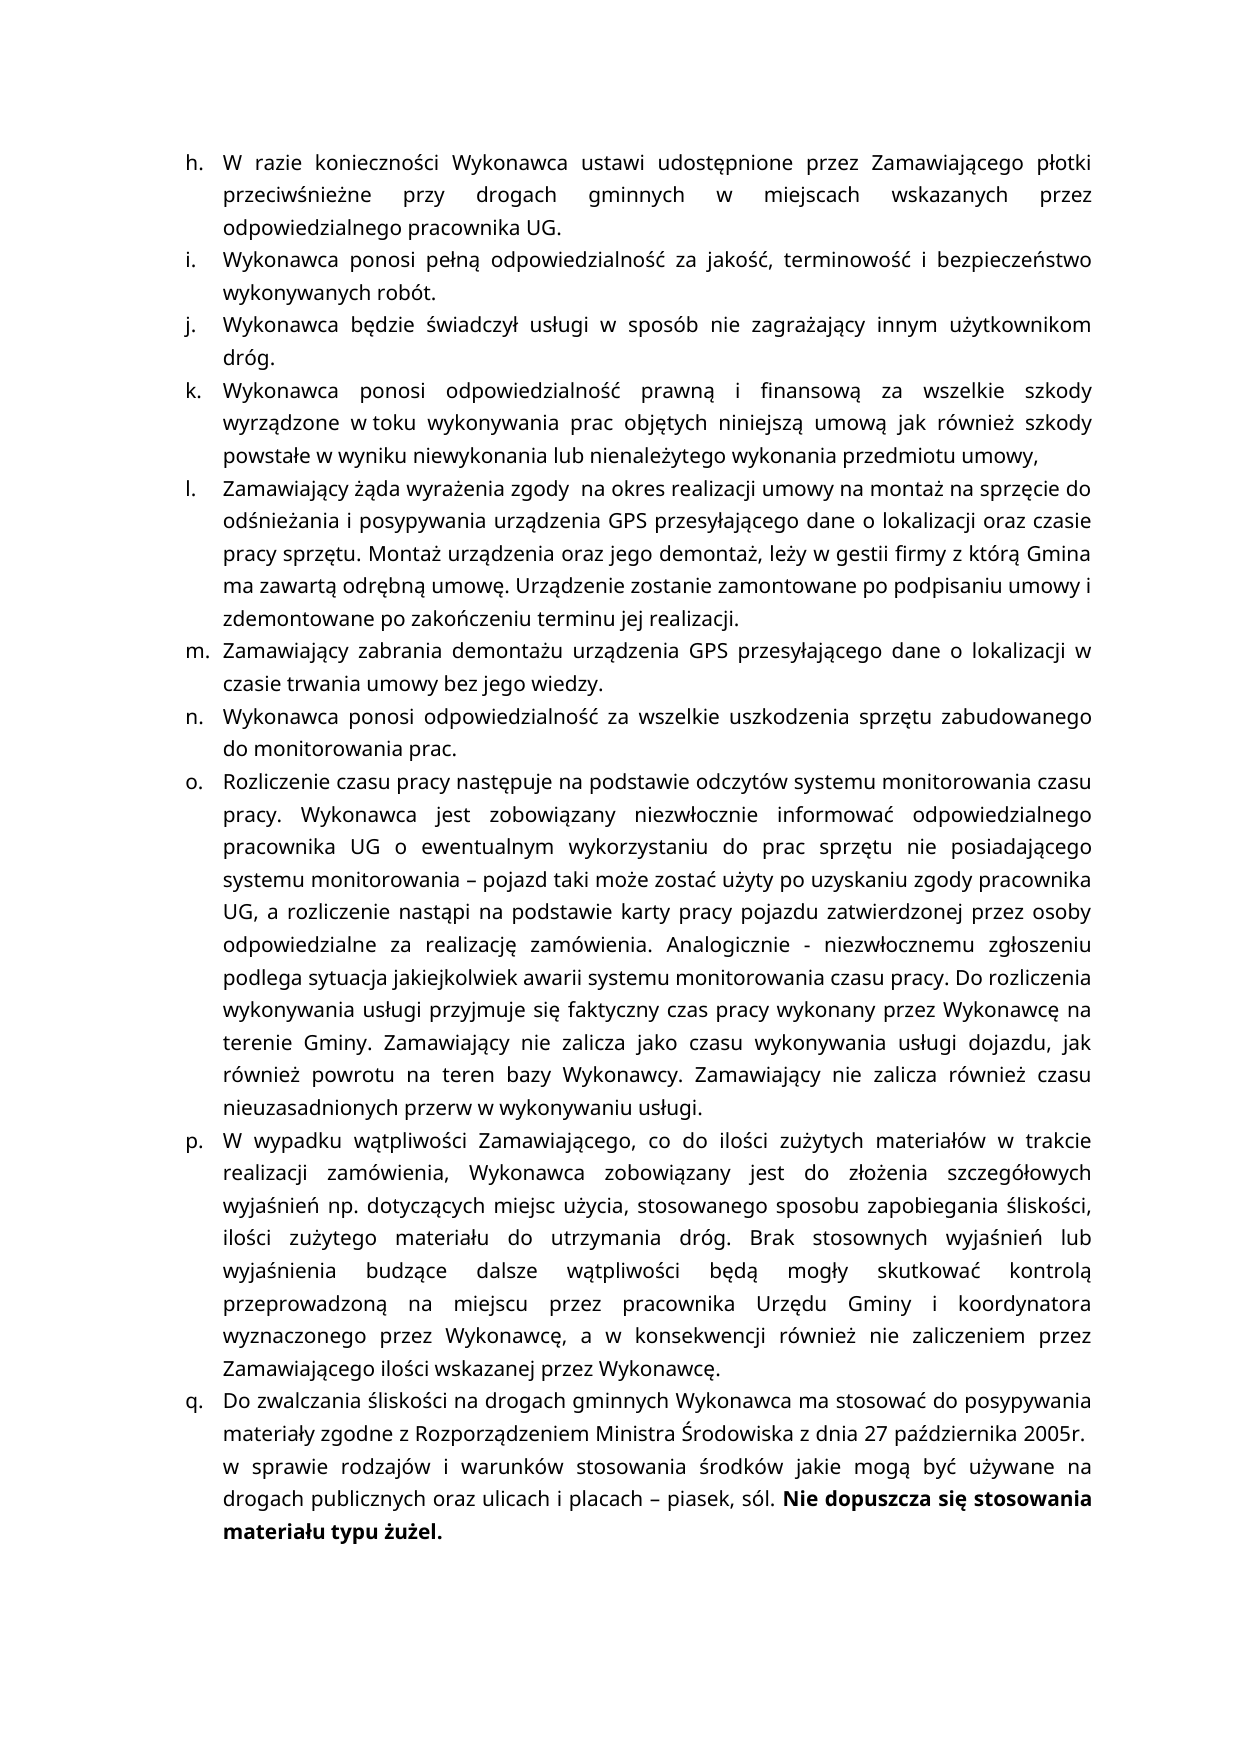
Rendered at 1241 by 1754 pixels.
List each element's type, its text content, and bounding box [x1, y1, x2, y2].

list Rozliczenie czasu pracy następuje na podstawie odczytów systemu monitorowania czasu pracy. Wykonawca jest zobowiązany niezwłocznie informować odpowiedzialnego pracownika UG o ewentualnym wykorzystaniu do prac sprzętu nie posiadającego systemu monitorowania – pojazd taki może zostać użyty po uzyskaniu zgody pracownika UG, a rozliczenie nastąpi na podstawie karty pracy pojazdu zatwierdzonej przez osoby odpowiedzialne za realizację zamówienia. Analogicznie - niezwłocznemu zgłoszeniu podlega sytuacja jakiejkolwiek awarii systemu monitorowania czasu pracy. Do rozliczenia wykonywania usługi przyjmuje się faktyczny czas pracy wykonany przez Wykonawcę na terenie Gminy. Zamawiający nie zalicza jako czasu wykonywania usługi dojazdu, jak również powrotu na teren bazy Wykonawcy. Zamawiający nie zalicza również czasu nieuzasadnionych przerw w wykonywaniu usługi. [185, 767, 1093, 1122]
list Wykonawca ponosi odpowiedzialność prawną i finansową za wszelkie szkody wyrządzone w toku wykonywania prac objętych niniejszą umową jak również szkody powstałe w wyniku niewykonania lub nienależytego wykonania przedmiotu umowy, [185, 376, 1093, 469]
list W wypadku wątpliwości Zamawiającego, co do ilości zużytych materiałów w trakcie realizacji zamówienia, Wykonawca zobowiązany jest do złożenia szczegółowych wyjaśnień np. dotyczących miejsc użycia, stosowanego sposobu zapobiegania śliskości, ilości zużytego materiału do utrzymania dróg. Brak stosownych wyjaśnień lub wyjaśnienia budzące dalsze wątpliwości będą mogły skutkować kontrolą przeprowadzoną na miejscu przez pracownika Urzędu Gminy i koordynatora wyznaczonego przez Wykonawcę, a w konsekwencji również nie zaliczeniem przez Zamawiającego ilości wskazanej przez Wykonawcę. [185, 1126, 1093, 1382]
list W razie konieczności Wykonawca ustawi udostępnione przez Zamawiającego płotki przeciwśnieżne przy drogach gminnych w miejscach wskazanych przez odpowiedzialnego pracownika UG. [185, 148, 1093, 241]
list Zamawiający zabrania demontażu urządzenia GPS przesyłającego dane o lokalizacji w czasie trwania umowy bez jego wiedzy. [185, 637, 1093, 698]
list Wykonawca będzie świadczył usługi w sposób nie zagrażający innym użytkownikom dróg. [185, 311, 1093, 372]
list Zamawiający żąda wyrażenia zgody na okres realizacji umowy na montaż na sprzęcie do odśnieżania i posypywania urządzenia GPS przesyłającego dane o lokalizacji oraz czasie pracy sprzętu. Montaż urządzenia oraz jego demontaż, leży w gestii firmy z którą Gmina ma zawartą odrębną umowę. Urządzenie zostanie zamontowane po podpisaniu umowy i zdemontowane po zakończeniu terminu jej realizacji. [185, 474, 1093, 632]
list Wykonawca ponosi odpowiedzialność za wszelkie uszkodzenia sprzętu zabudowanego do monitorowania prac. [185, 702, 1093, 763]
list Wykonawca ponosi pełną odpowiedzialność za jakość, terminowość i bezpieczeństwo wykonywanych robót. [185, 245, 1093, 306]
list Do zwalczania śliskości na drogach gminnych Wykonawca ma stosować do posypywania materiały zgodne z Rozporządzeniem Ministra Środowiska z dnia 27 października 2005r. w sprawie rodzajów i warunków stosowania środków jakie mogą być używane na drogach publicznych oraz ulicach i placach – piasek, sól. Nie dopuszcza się stosowania materiału typu żużel. [185, 1387, 1093, 1545]
